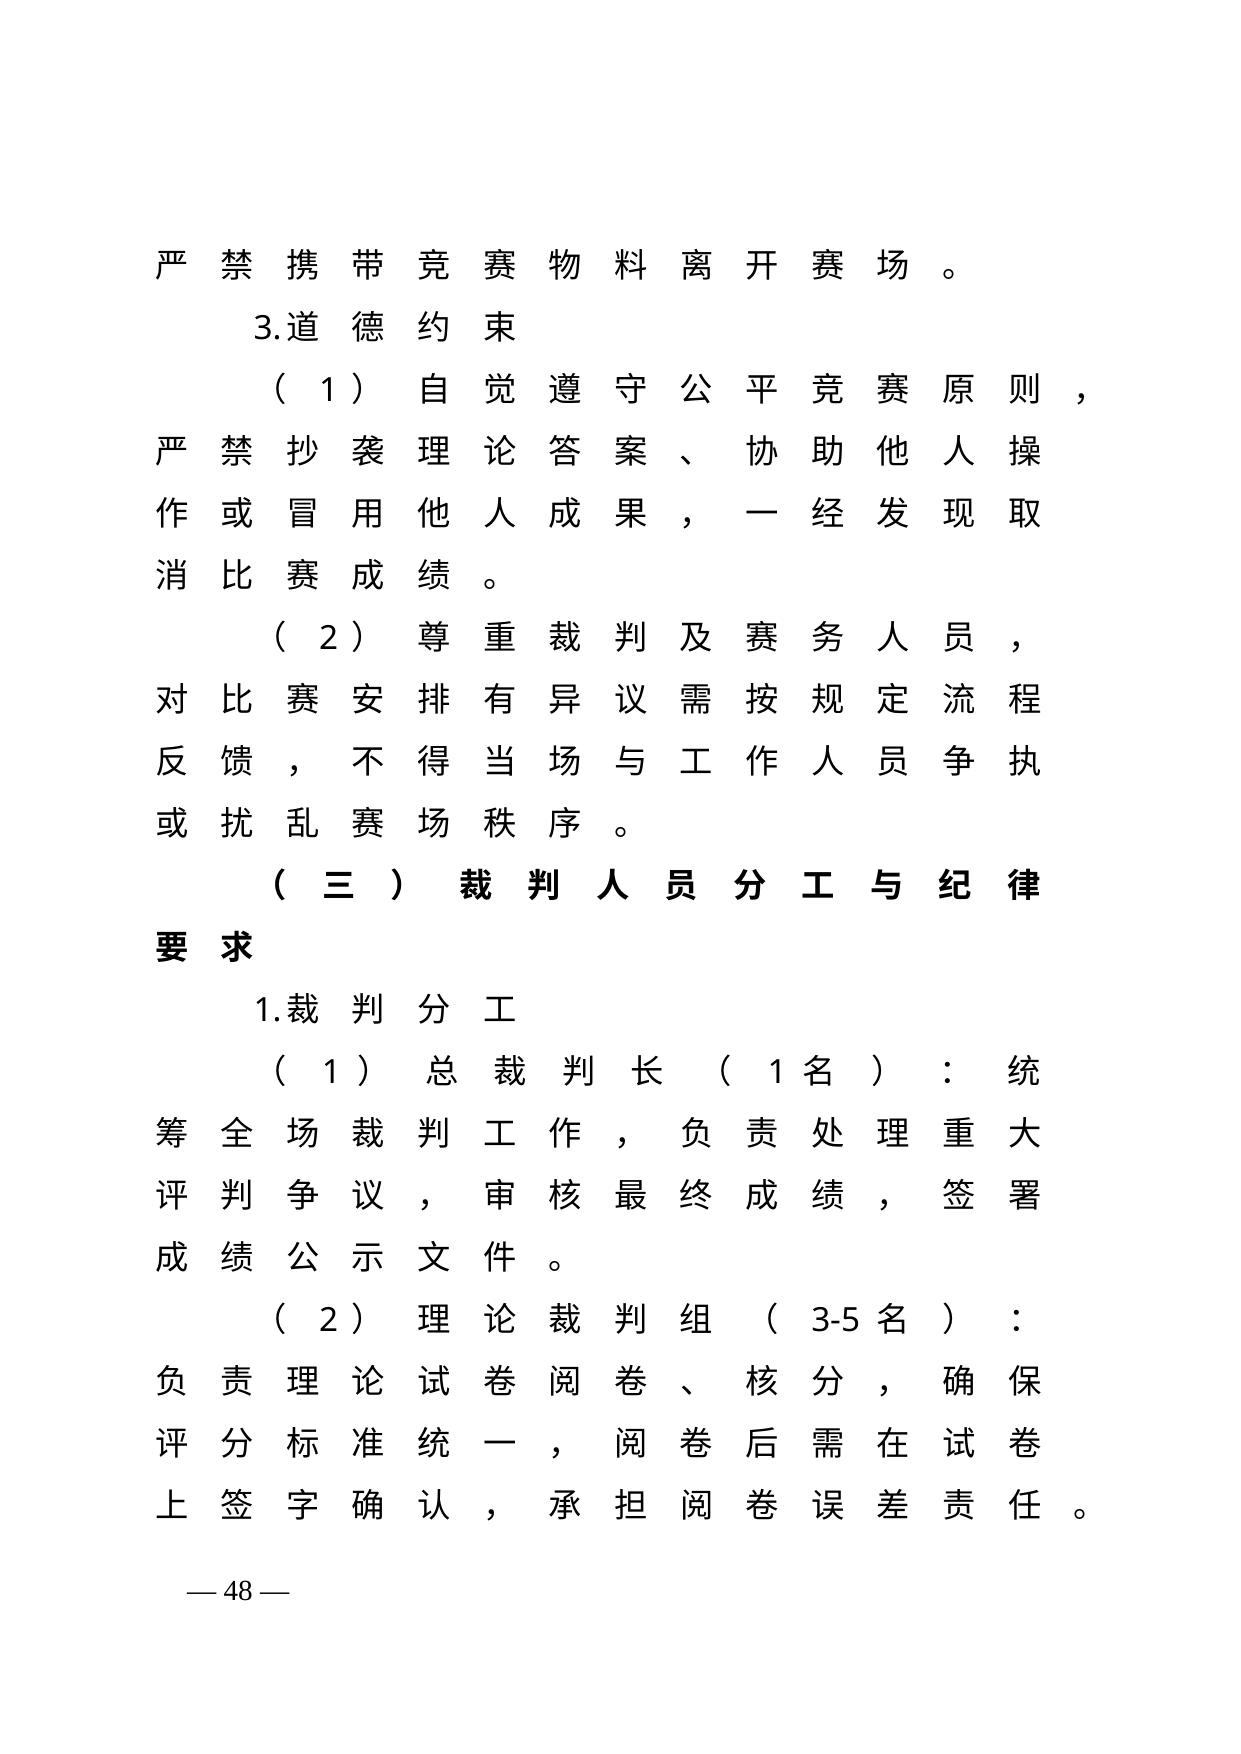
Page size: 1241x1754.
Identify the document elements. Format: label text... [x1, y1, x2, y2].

text （1）自觉遵守公平竞赛原则，严禁抄袭理论答案、协助他人操作或冒用他人成果，一经发现取消比赛成绩。 [155, 356, 1073, 604]
text （2）实操任务完成后，需按规定整理工位（清理镜片碎屑、归置工具），在试卷上标注号码牌（不得标注姓名等个人信息），经现场监考人员确认后有序离场，严禁携带竞赛物料离开赛场。 [155, 232, 1073, 294]
text （2）理论裁判组（3-5名）：负责理论试卷阅卷、核分，确保评分标准统一，阅卷后需在试卷上签字确认，承担阅卷误差责任。 [155, 1286, 1073, 1534]
text （1）总裁判长（1名）：统筹全场裁判工作，负责处理重大评判争议，审核最终成绩，签署成绩公示文件。 [155, 1038, 1073, 1286]
text 3.道德约束 [155, 294, 1073, 356]
text （三）裁判人员分工与纪律要求 [155, 852, 1073, 976]
text 1.裁判分工 [155, 976, 1073, 1038]
text （2）尊重裁判及赛务人员，对比赛安排有异议需按规定流程反馈，不得当场与工作人员争执或扰乱赛场秩序。 [155, 604, 1073, 852]
